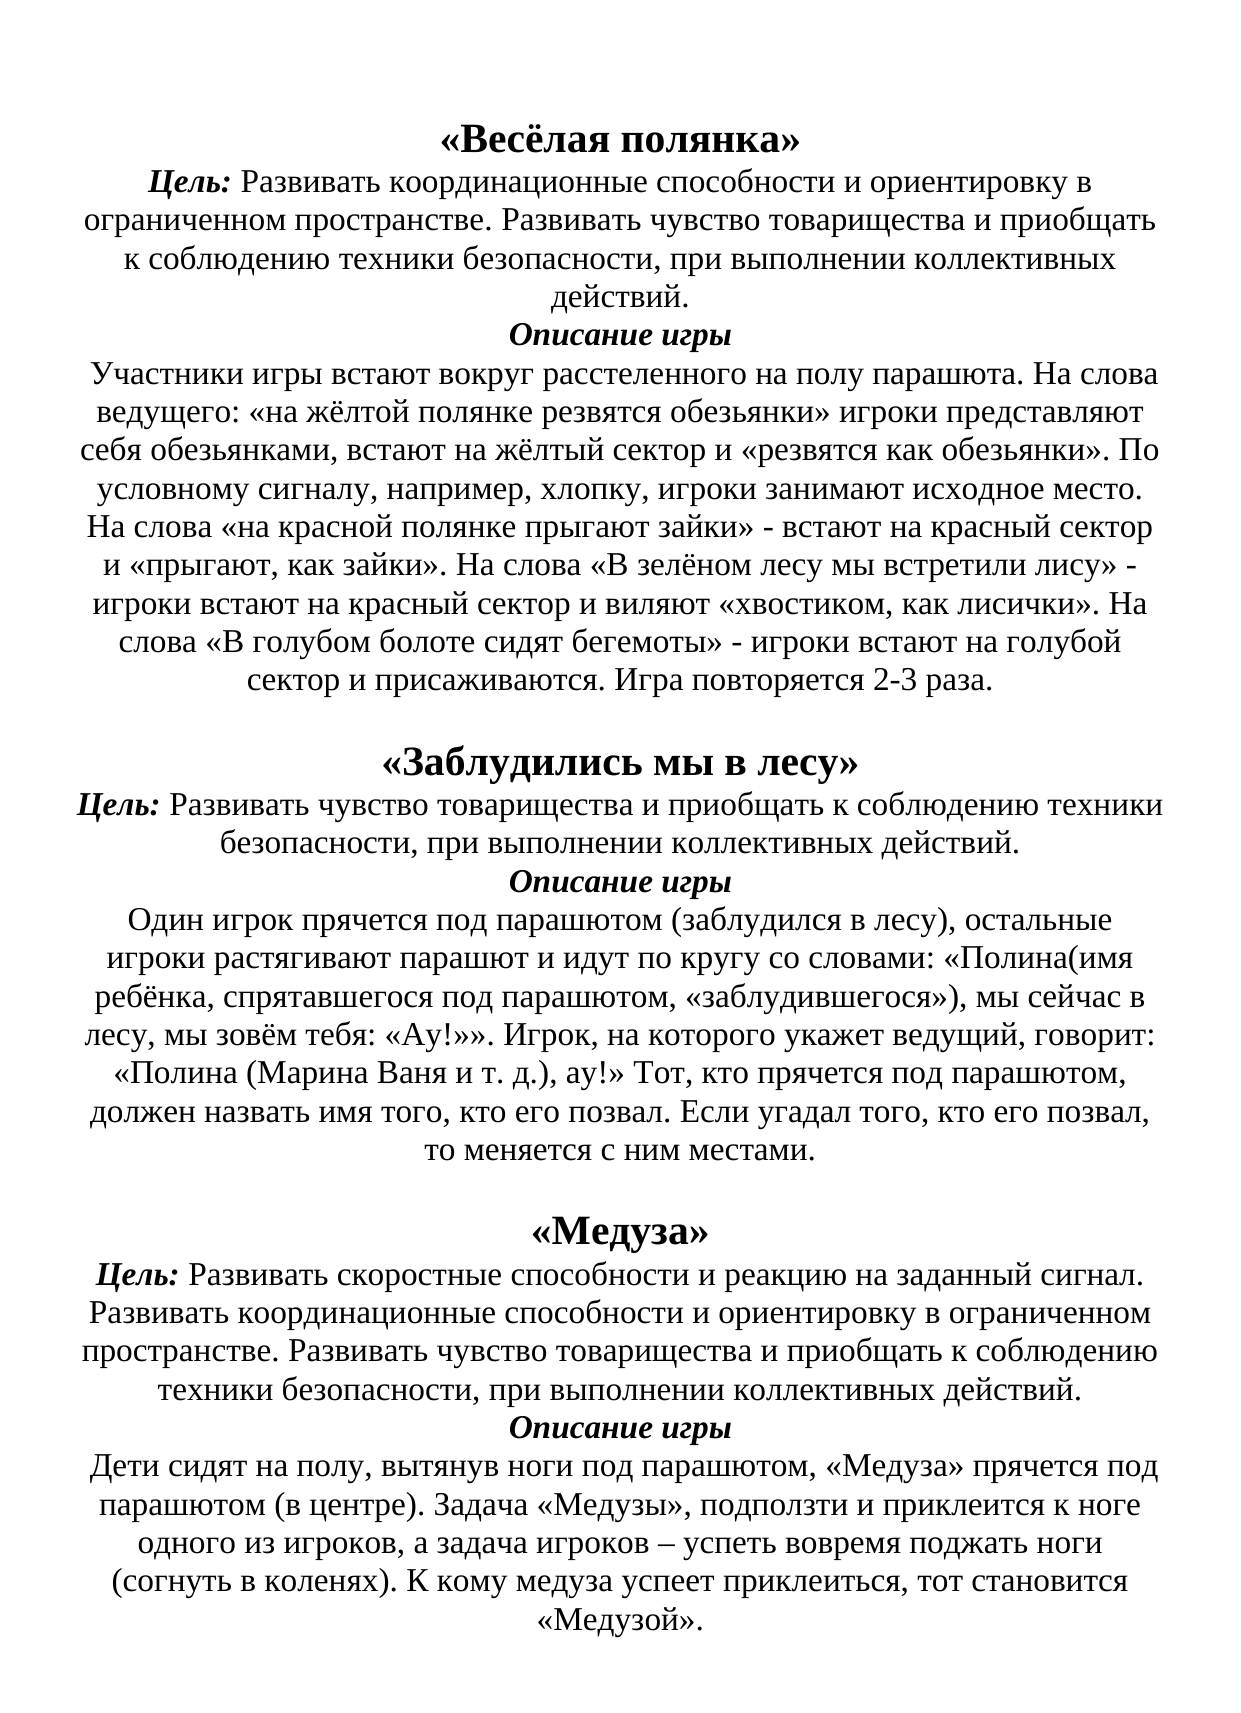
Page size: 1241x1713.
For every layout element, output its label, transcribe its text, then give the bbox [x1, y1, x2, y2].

text Цель: Развивать скоростные способности и реакцию на заданный сигнал. Развивать координационные способности и ориентировку в ограниченном пространстве. Развивать чувство товарищества и приобщать к соблюдению техники безопасности, при выполнении коллективных действий. [75, 1254, 1165, 1407]
text Цель: Развивать чувство товарищества и приобщать к соблюдению техники безопасности, при выполнении коллективных действий. [75, 784, 1165, 861]
text Дети сидят на полу, вытянув ноги под парашютом, «Медуза» прячется под парашютом (в центре). Задача «Медузы», подползти и приклеится к ноге одного из игроков, а задача игроков – успеть вовремя поджать ноги (согнуть в коленях). К кому медуза успеет приклеиться, тот становится «Медузой». [75, 1445, 1165, 1637]
text Участники игры встают вокруг расстеленного на полу парашюта. На слова ведущего: «на жёлтой полянке резвятся обезьянки» игроки представляют себя обезьянками, встают на жёлтый сектор и «резвятся как обезьянки». По условному сигналу, например, хлопку, игроки занимают исходное место. На слова «на красной полянке прыгают зайки» - встают на красный сектор и «прыгают, как зайки». На слова «В зелёном лесу мы встретили лису» - игроки встают на красный сектор и виляют «хвостиком, как лисички». На слова «В голубом болоте сидят бегемоты» - игроки встают на голубой сектор и присаживаются. Игра повторяется 2-3 раза. [75, 353, 1165, 698]
text Описание игры [75, 861, 1165, 899]
text Один игрок прячется под парашютом (заблудился в лесу), остальные игроки растягивают парашют и идут по кругу со словами: «Полина(имя ребёнка, спрятавшегося под парашютом, «заблудившегося»), мы сейчас в лесу, мы зовём тебя: «Ау!»». Игрок, на которого укажет ведущий, говорит: «Полина (Марина Ваня и т. д.), ау!» Тот, кто прячется под парашютом, должен назвать имя того, кто его позвал. Если угадал того, кто его позвал, то меняется с ним местами. [75, 899, 1165, 1167]
text Описание игры [75, 1407, 1165, 1445]
text «Заблудились мы в лесу» [75, 736, 1165, 784]
text Цель: Развивать координационные способности и ориентировку в ограниченном пространстве. Развивать чувство товарищества и приобщать к соблюдению техники безопасности, при выполнении коллективных действий. [75, 161, 1165, 314]
text Описание игры [75, 314, 1165, 353]
text «Медуза» [75, 1206, 1165, 1254]
text «Весёлая полянка» [75, 113, 1165, 161]
